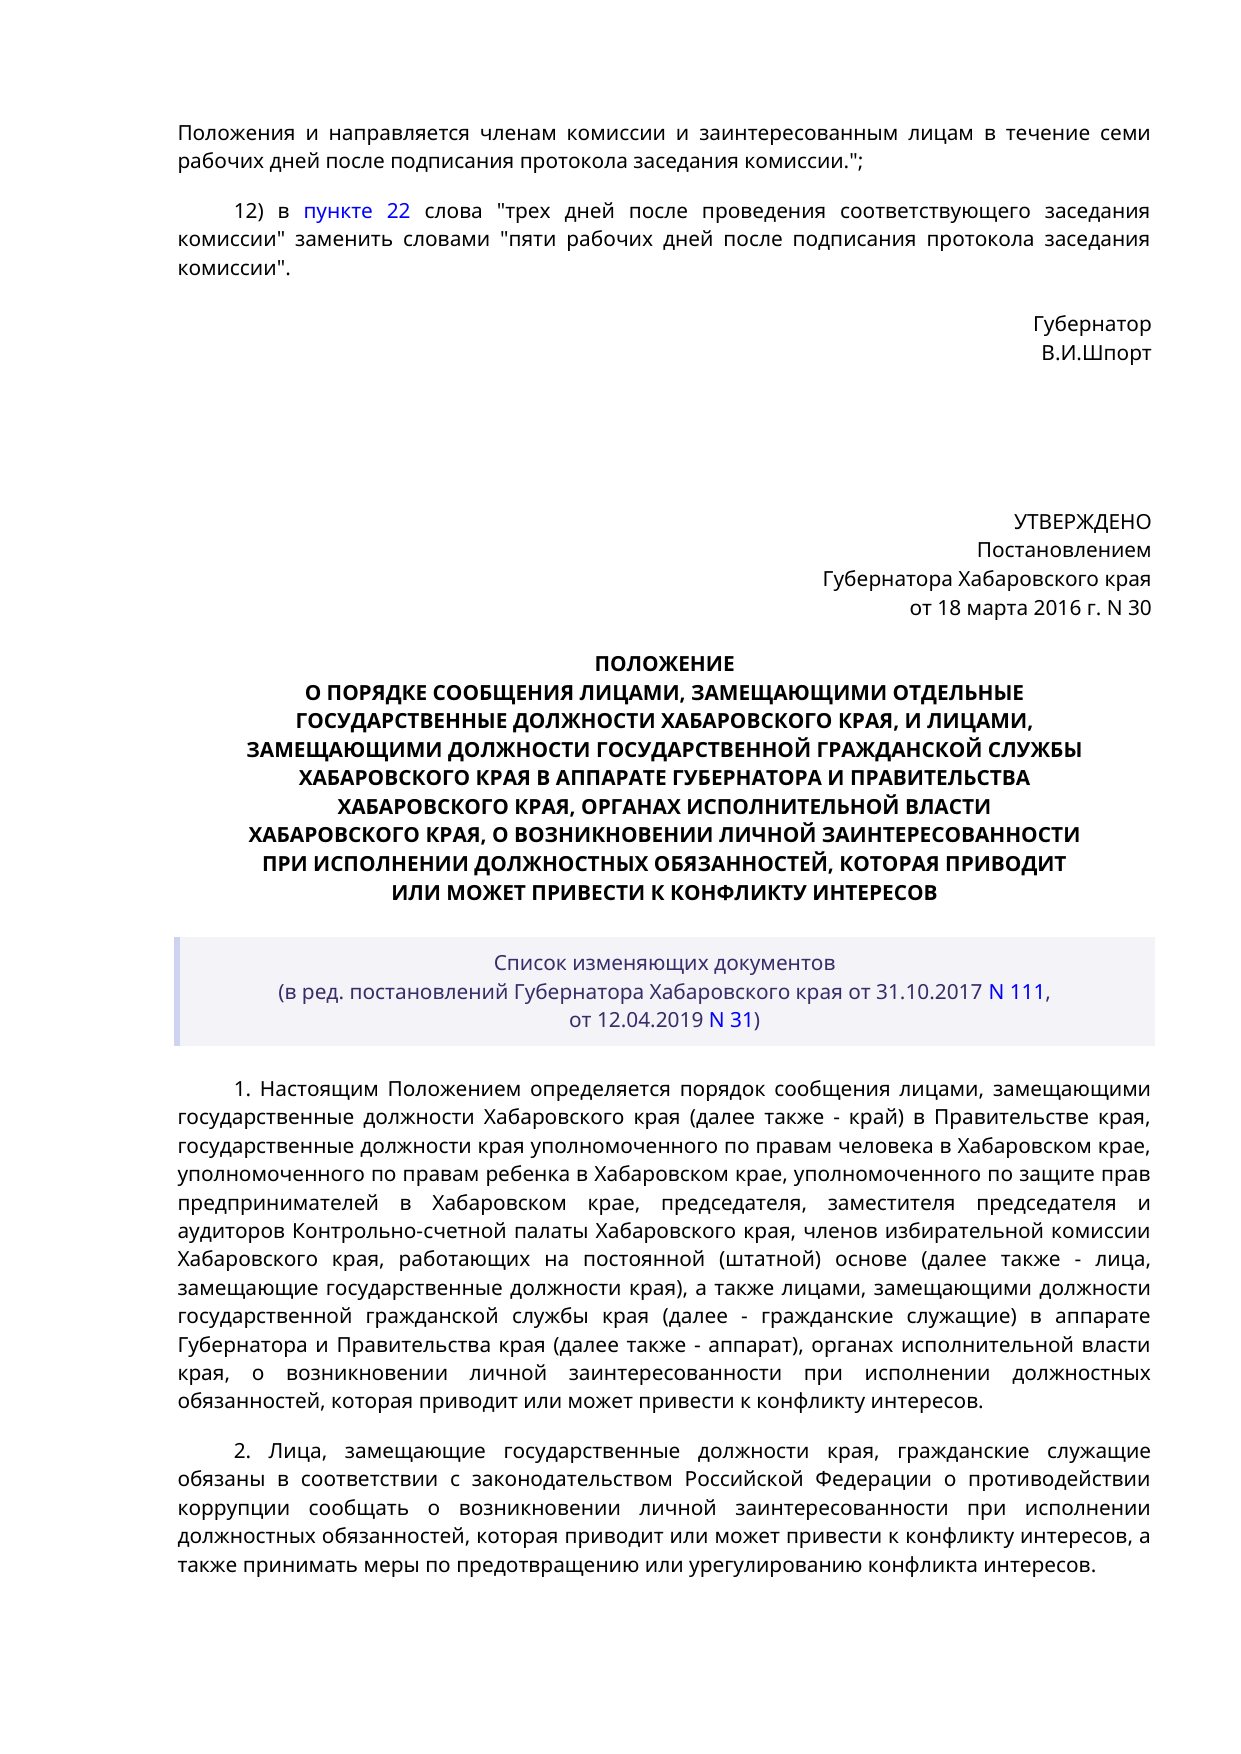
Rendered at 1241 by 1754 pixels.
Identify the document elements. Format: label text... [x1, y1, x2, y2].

text О ПОРЯДКЕ СООБЩЕНИЯ ЛИЦАМИ, ЗАМЕЩАЮЩИМИ ОТДЕЛЬНЫЕ [177, 678, 1152, 706]
text Постановлением [177, 536, 1152, 564]
text ХАБАРОВСКОГО КРАЯ, ОРГАНАХ ИСПОЛНИТЕЛЬНОЙ ВЛАСТИ [177, 792, 1152, 821]
text ХАБАРОВСКОГО КРАЯ, О ВОЗНИКНОВЕНИИ ЛИЧНОЙ ЗАИНТЕРЕСОВАННОСТИ [177, 821, 1152, 849]
text 2. Лица, замещающие государственные должности края, гражданские служащие обязаны в соответствии с законодательством Российской Федерации о противодействии коррупции сообщать о возникновении личной заинтересованности при исполнении должностных обязанностей, которая приводит или может привести к конфликту интересов, а также принимать меры по предотвращению или урегулированию конфликта интересов. [177, 1436, 1152, 1578]
text ПОЛОЖЕНИЕ [177, 649, 1152, 678]
table_header Список изменяющих документов (в ред. постановлений Губернатора Хабаровского края от 31.10.2017 N 111, от 12.04.2019 N 31) [180, 937, 1149, 1046]
text В.И.Шпорт [177, 338, 1152, 366]
text Губернатор [177, 309, 1152, 338]
text ИЛИ МОЖЕТ ПРИВЕСТИ К КОНФЛИКТУ ИНТЕРЕСОВ [177, 878, 1152, 906]
text ПРИ ИСПОЛНЕНИИ ДОЛЖНОСТНЫХ ОБЯЗАННОСТЕЙ, КОТОРАЯ ПРИВОДИТ [177, 849, 1152, 878]
text ЗАМЕЩАЮЩИМИ ДОЛЖНОСТИ ГОСУДАРСТВЕННОЙ ГРАЖДАНСКОЙ СЛУЖБЫ [177, 735, 1152, 763]
text ГОСУДАРСТВЕННЫЕ ДОЛЖНОСТИ ХАБАРОВСКОГО КРАЯ, И ЛИЦАМИ, [177, 706, 1152, 735]
text УТВЕРЖДЕНО [177, 507, 1152, 536]
text 12) в пункте 22 слова "трех дней после проведения соответствующего заседания комиссии" заменить словами "пяти рабочих дней после подписания протокола заседания комиссии". [177, 196, 1152, 281]
text от 18 марта 2016 г. N 30 [177, 593, 1152, 621]
text ХАБАРОВСКОГО КРАЯ В АППАРАТЕ ГУБЕРНАТОРА И ПРАВИТЕЛЬСТВА [177, 763, 1152, 792]
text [177, 118, 1152, 175]
text 1. Настоящим Положением определяется порядок сообщения лицами, замещающими государственные должности Хабаровского края (далее также - край) в Правительстве края, государственные должности края уполномоченного по правам человека в Хабаровском крае, уполномоченного по правам ребенка в Хабаровском крае, уполномоченного по защите прав предпринимателей в Хабаровском крае, председателя, заместителя председателя и аудиторов Контрольно-счетной палаты Хабаровского края, членов избирательной комиссии Хабаровского края, работающих на постоянной (штатной) основе (далее также - лица, замещающие государственные должности края), а также лицами, замещающими должности государственной гражданской службы края (далее - гражданские служащие) в аппарате Губернатора и Правительства края (далее также - аппарат), органах исполнительной власти края, о возникновении личной заинтересованности при исполнении должностных обязанностей, которая приводит или может привести к конфликту интересов. [177, 1074, 1152, 1415]
text Губернатора Хабаровского края [177, 564, 1152, 593]
